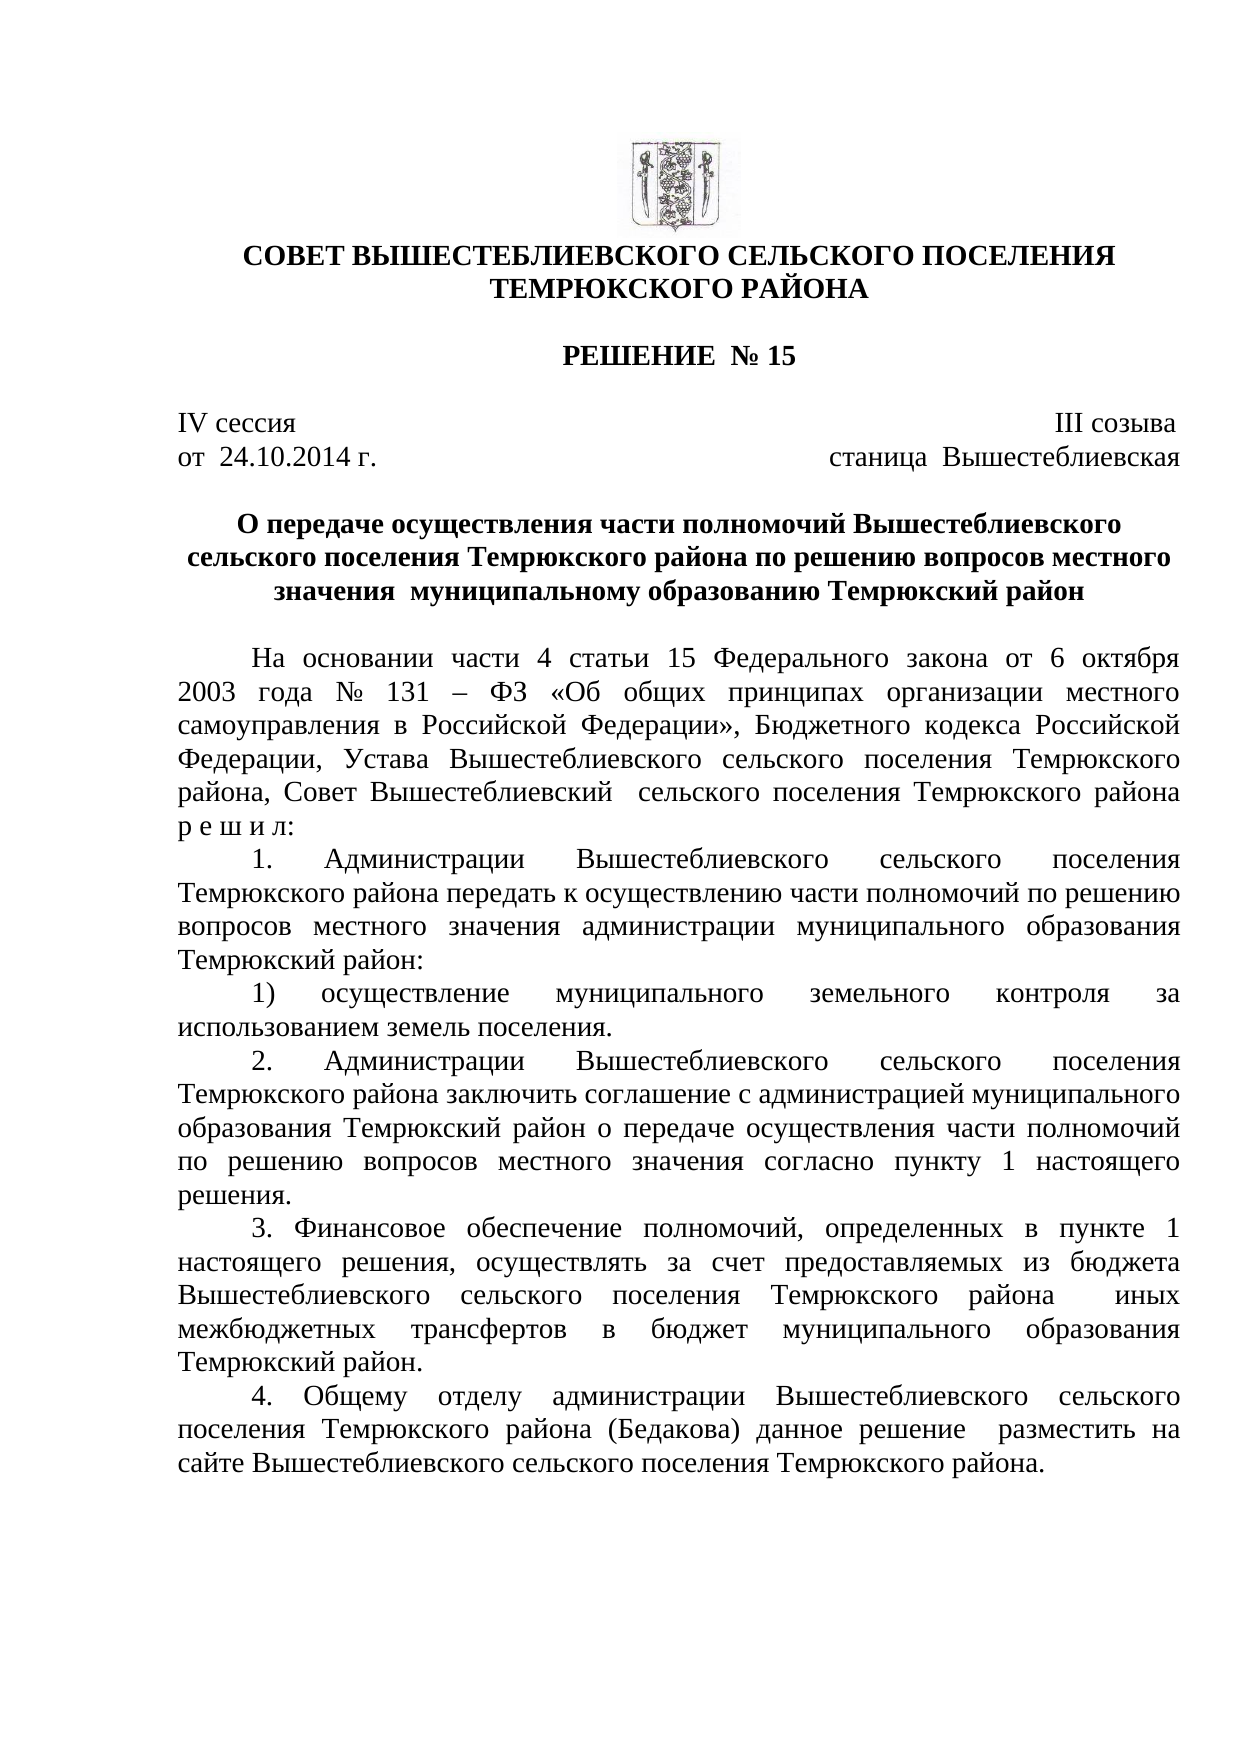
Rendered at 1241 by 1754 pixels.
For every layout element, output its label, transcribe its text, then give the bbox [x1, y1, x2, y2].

text от 24.10.2014 г. станица Вышестеблиевская [177, 439, 1181, 472]
text 1. Администрации Вышестеблиевского сельского поселения Темрюкского района передать к осуществлению части полномочий по решению вопросов местного значения администрации муниципального образования Темрюкский район: [177, 841, 1181, 976]
text О передаче осуществления части полномочий Вышестеблиевского сельского поселения Темрюкского района по решению вопросов местного значения муниципальному образованию Темрюкский район [177, 506, 1181, 607]
text СОВЕТ ВЫШЕСТЕБЛИЕВСКОГО СЕЛЬСКОГО ПОСЕЛЕНИЯ ТЕМРЮКСКОГО РАЙОНА [177, 238, 1181, 305]
text РЕШЕНИЕ № 15 [177, 338, 1181, 372]
text 4. Общему отделу администрации Вышестеблиевского сельского поселения Темрюкского района (Бедакова) данное решение разместить на сайте Вышестеблиевского сельского поселения Темрюкского района. [177, 1378, 1181, 1479]
text На основании части 4 статьи 15 Федерального закона от 6 октября 2003 года № 131 – ФЗ «Об общих принципах организации местного самоуправления в Российской Федерации», Бюджетного кодекса Российской Федерации, Устава Вышестеблиевского сельского поселения Темрюкского района, Совет Вышестеблиевский сельского поселения Темрюкского района р е ш и л: [177, 640, 1181, 841]
picture [617, 132, 741, 238]
text IV сессия III созыва [177, 405, 1181, 439]
text 3. Финансовое обеспечение полномочий, определенных в пункте 1 настоящего решения, осуществлять за счет предоставляемых из бюджета Вышестеблиевского сельского поселения Темрюкского района иных межбюджетных трансфертов в бюджет муниципального образования Темрюкский район. [177, 1210, 1181, 1378]
text 1) осуществление муниципального земельного контроля за использованием земель поселения. [177, 976, 1181, 1043]
text 2. Администрации Вышестеблиевского сельского поселения Темрюкского района заключить соглашение с администрацией муниципального образования Темрюкский район о передаче осуществления части полномочий по решению вопросов местного значения согласно пункту 1 настоящего решения. [177, 1043, 1181, 1210]
